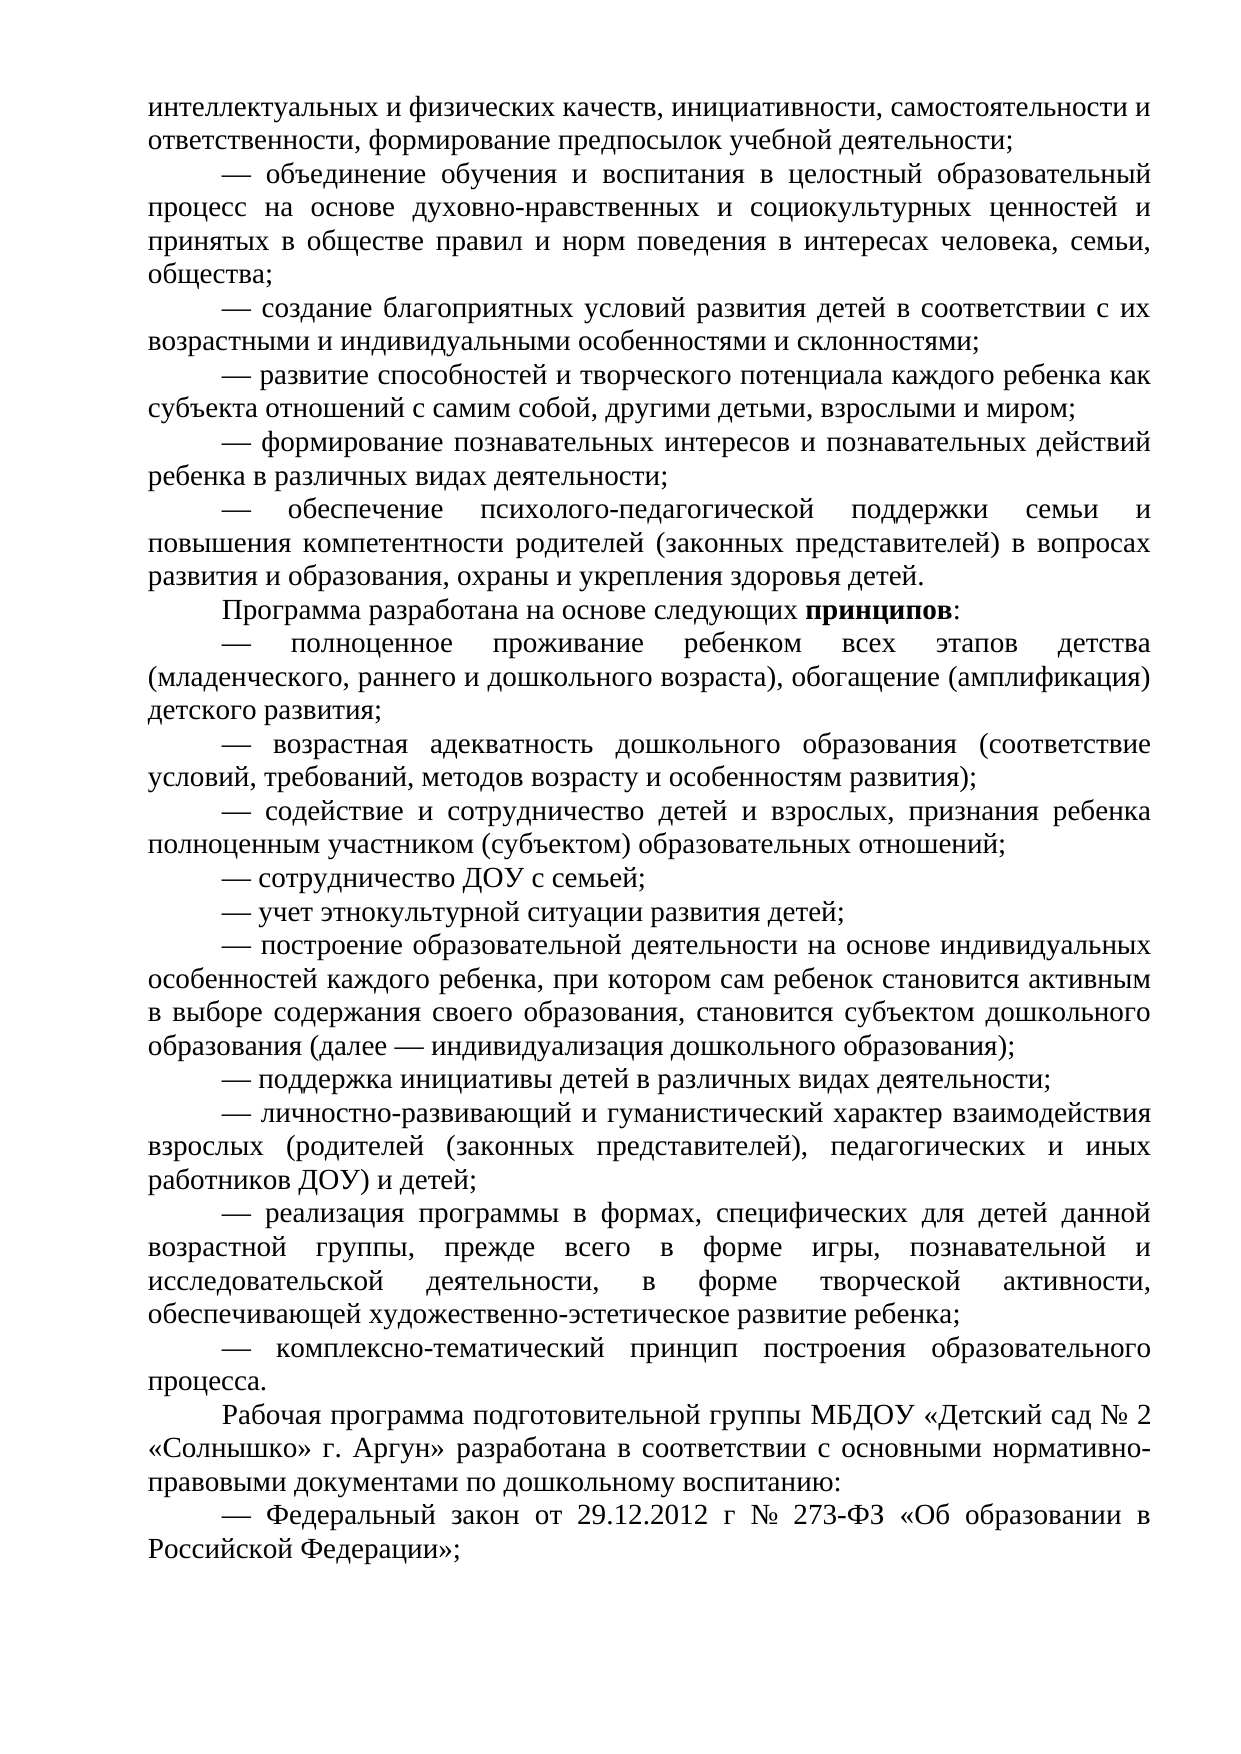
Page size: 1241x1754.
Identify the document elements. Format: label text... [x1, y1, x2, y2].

text — учет этнокультурной ситуации развития детей; [148, 894, 1152, 927]
text — личностно-развивающий и гуманистический характер взаимодействия взрослых (родителей (законных представителей), педагогических и иных работников ДОУ) и детей; [148, 1095, 1152, 1196]
text — развитие способностей и творческого потенциала каждого ребенка как субъекта отношений с самим собой, другими детьми, взрослыми и миром; [148, 357, 1152, 424]
text — реализация программы в формах, специфических для детей данной возрастной группы, прежде всего в форме игры, познавательной и исследовательской деятельности, в форме творческой активности, обеспечивающей художественно-эстетическое развитие ребенка; [148, 1196, 1152, 1330]
text — создание благоприятных условий развития детей в соответствии с их возрастными и индивидуальными особенностями и склонностями; [148, 290, 1152, 357]
text — содействие и сотрудничество детей и взрослых, признания ребенка полноценным участником (субъектом) образовательных отношений; [148, 793, 1152, 860]
text Рабочая программа подготовительной группы МБДОУ «Детский сад № 2 «Солнышко» г. Аргун» разработана в соответствии с основными нормативно-правовыми документами по дошкольному воспитанию: [148, 1397, 1152, 1497]
text — комплексно-тематический принцип построения образовательного процесса. [148, 1330, 1152, 1397]
text — полноценное проживание ребенком всех этапов детства (младенческого, раннего и дошкольного возраста), обогащение (амплификация) детского развития; [148, 625, 1152, 726]
text Программа разработана на основе следующих принципов: [148, 592, 1152, 625]
text — поддержка инициативы детей в различных видах деятельности; [148, 1061, 1152, 1095]
text — обеспечение психолого-педагогической поддержки семьи и повышения компетентности родителей (законных представителей) в вопросах развития и образования, охраны и укрепления здоровья детей. [148, 491, 1152, 592]
text — формирование познавательных интересов и познавательных действий ребенка в различных видах деятельности; [148, 424, 1152, 491]
text — сотрудничество ДОУ с семьей; [148, 860, 1152, 894]
text — объединение обучения и воспитания в целостный образовательный процесс на основе духовно-нравственных и социокультурных ценностей и принятых в обществе правил и норм поведения в интересах человека, семьи, общества; [148, 156, 1152, 290]
text — построение образовательной деятельности на основе индивидуальных особенностей каждого ребенка, при котором сам ребенок становится активным в выборе содержания своего образования, становится субъектом дошкольного образования (далее — индивидуализация дошкольного образования); [148, 927, 1152, 1061]
text — Федеральный закон от 29.12.2012 г № 273-ФЗ «Об образовании в Российской Федерации»; [148, 1497, 1152, 1564]
text — возрастная адекватность дошкольного образования (соответствие условий, требований, методов возрасту и особенностям развития); [148, 726, 1152, 793]
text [148, 89, 1152, 156]
